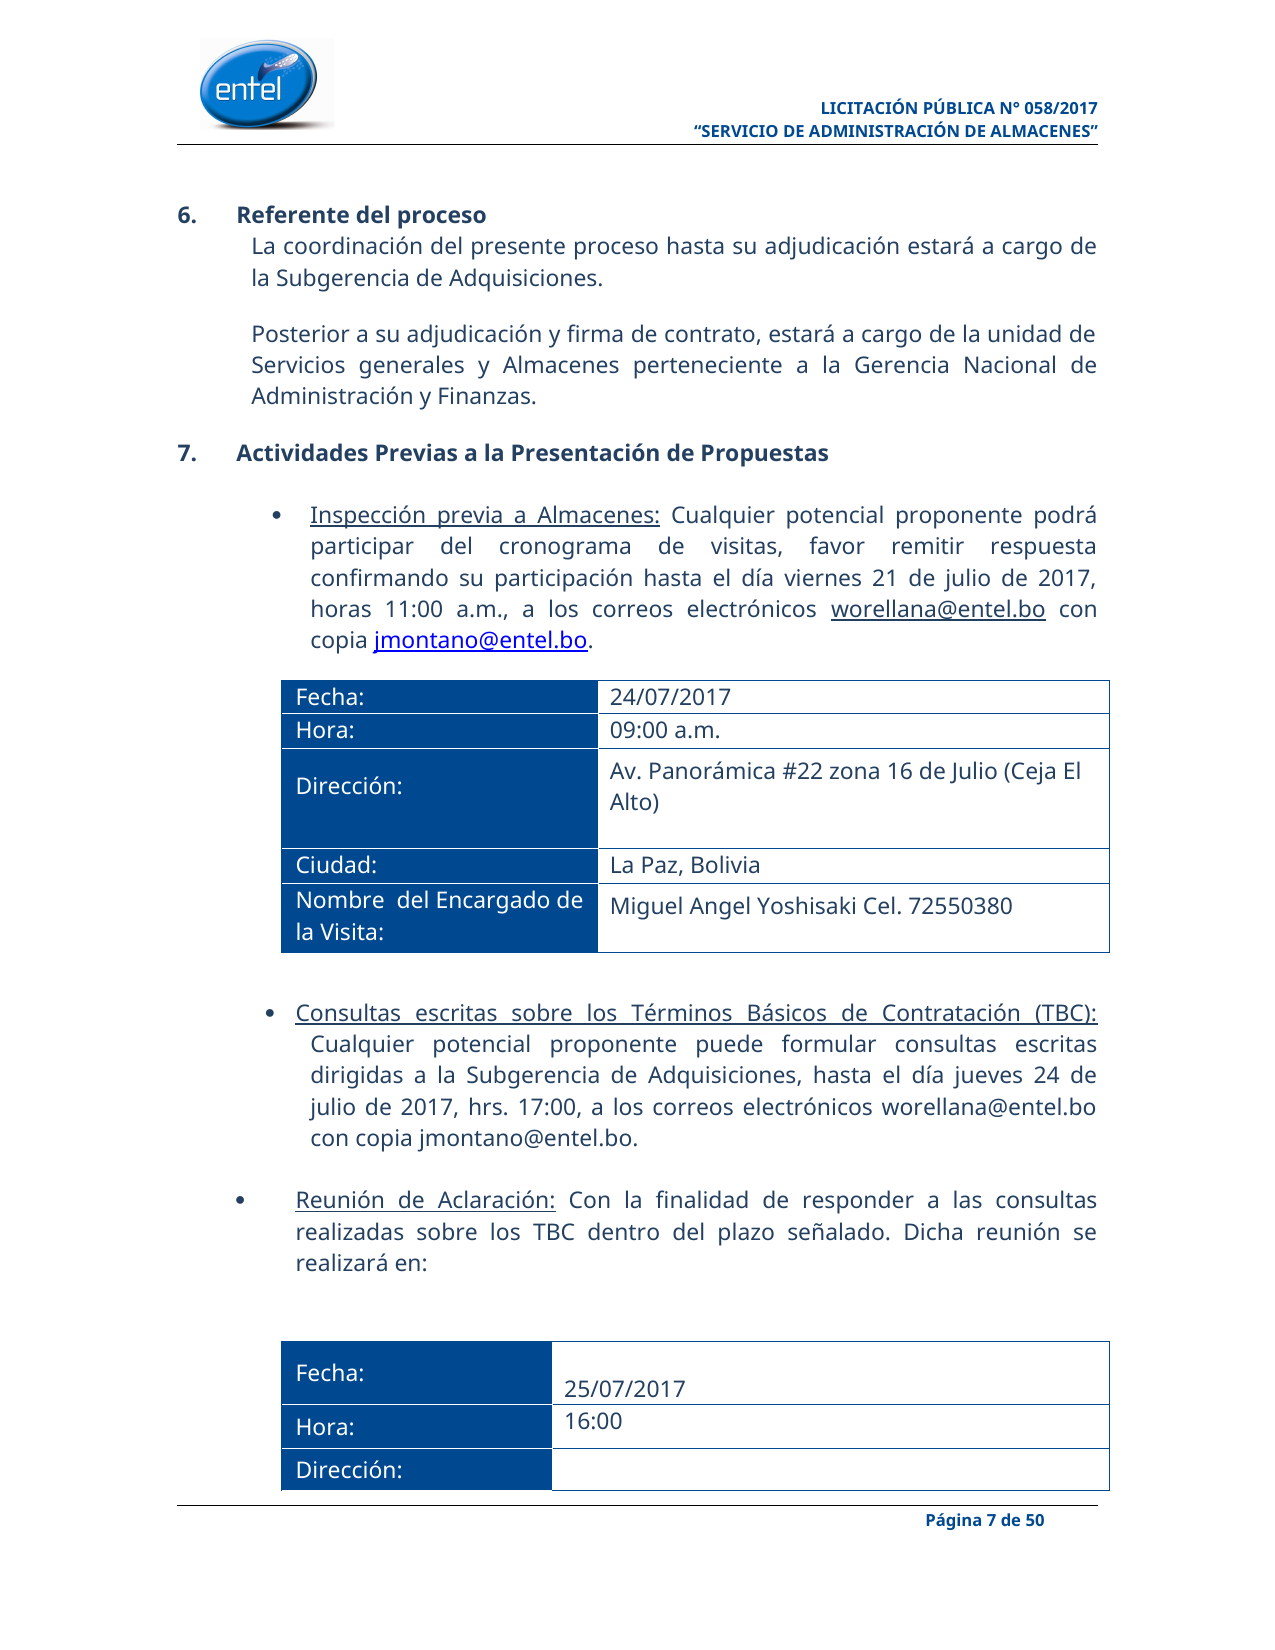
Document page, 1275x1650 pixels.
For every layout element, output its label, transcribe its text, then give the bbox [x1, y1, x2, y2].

table_cell La Paz, Bolivia [599, 849, 1109, 883]
table_header 25/07/2017 [553, 1342, 1109, 1404]
table_cell Nombre del Encargado de la Visita: [282, 884, 598, 952]
table_cell 09:00 a.m. [599, 714, 1109, 748]
list La coordinación del presente proceso hasta su adjudicación estará a cargo de la Subgerencia de Adquisiciones. [251, 230, 1098, 293]
table_cell Dirección: [282, 749, 598, 848]
table_cell Dirección: [282, 1449, 552, 1490]
table_header Fecha: [282, 681, 598, 713]
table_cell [553, 1449, 1109, 1490]
table_cell Hora: [282, 1405, 552, 1448]
table_cell 16:00 [553, 1405, 1109, 1448]
table_header 24/07/2017 [599, 681, 1109, 713]
table_header Fecha: [282, 1342, 552, 1404]
list Actividades Previas a la Presentación de Propuestas [177, 436, 1098, 468]
list Inspección previa a Almacenes: Cualquier potencial proponente podrá participar del cronograma de visitas, favor remitir respuesta confirmando su participación hasta el día viernes 21 de julio de 2017, horas 11:00 a.m., a los correos electrónicos worellana@entel.bo con copia jmontano@entel.bo. [273, 499, 1098, 655]
table_cell Av. Panorámica #22 zona 16 de Julio (Ceja El Alto) [599, 749, 1109, 848]
picture [199, 38, 335, 130]
list Referente del proceso [177, 199, 1098, 230]
list Consultas escritas sobre los Términos Básicos de Contratación (TBC): Cualquier potencial proponente puede formular consultas escritas dirigidas a la Subgerencia de Adquisiciones, hasta el día jueves 24 de julio de 2017, hrs. 17:00, a los correos electrónicos worellana@entel.bo con copia jmontano@entel.bo. [266, 997, 1098, 1153]
list Reunión de Aclaración: Con la finalidad de responder a las consultas realizadas sobre los TBC dentro del plazo señalado. Dicha reunión se realizará en: [236, 1184, 1098, 1278]
list Posterior a su adjudicación y firma de contrato, estará a cargo de la unidad de Servicios generales y Almacenes perteneciente a la Gerencia Nacional de Administración y Finanzas. [251, 318, 1098, 411]
table_cell Miguel Angel Yoshisaki Cel. 72550380 [599, 884, 1109, 952]
table_cell Ciudad: [282, 849, 598, 883]
table_cell Hora: [282, 714, 598, 748]
